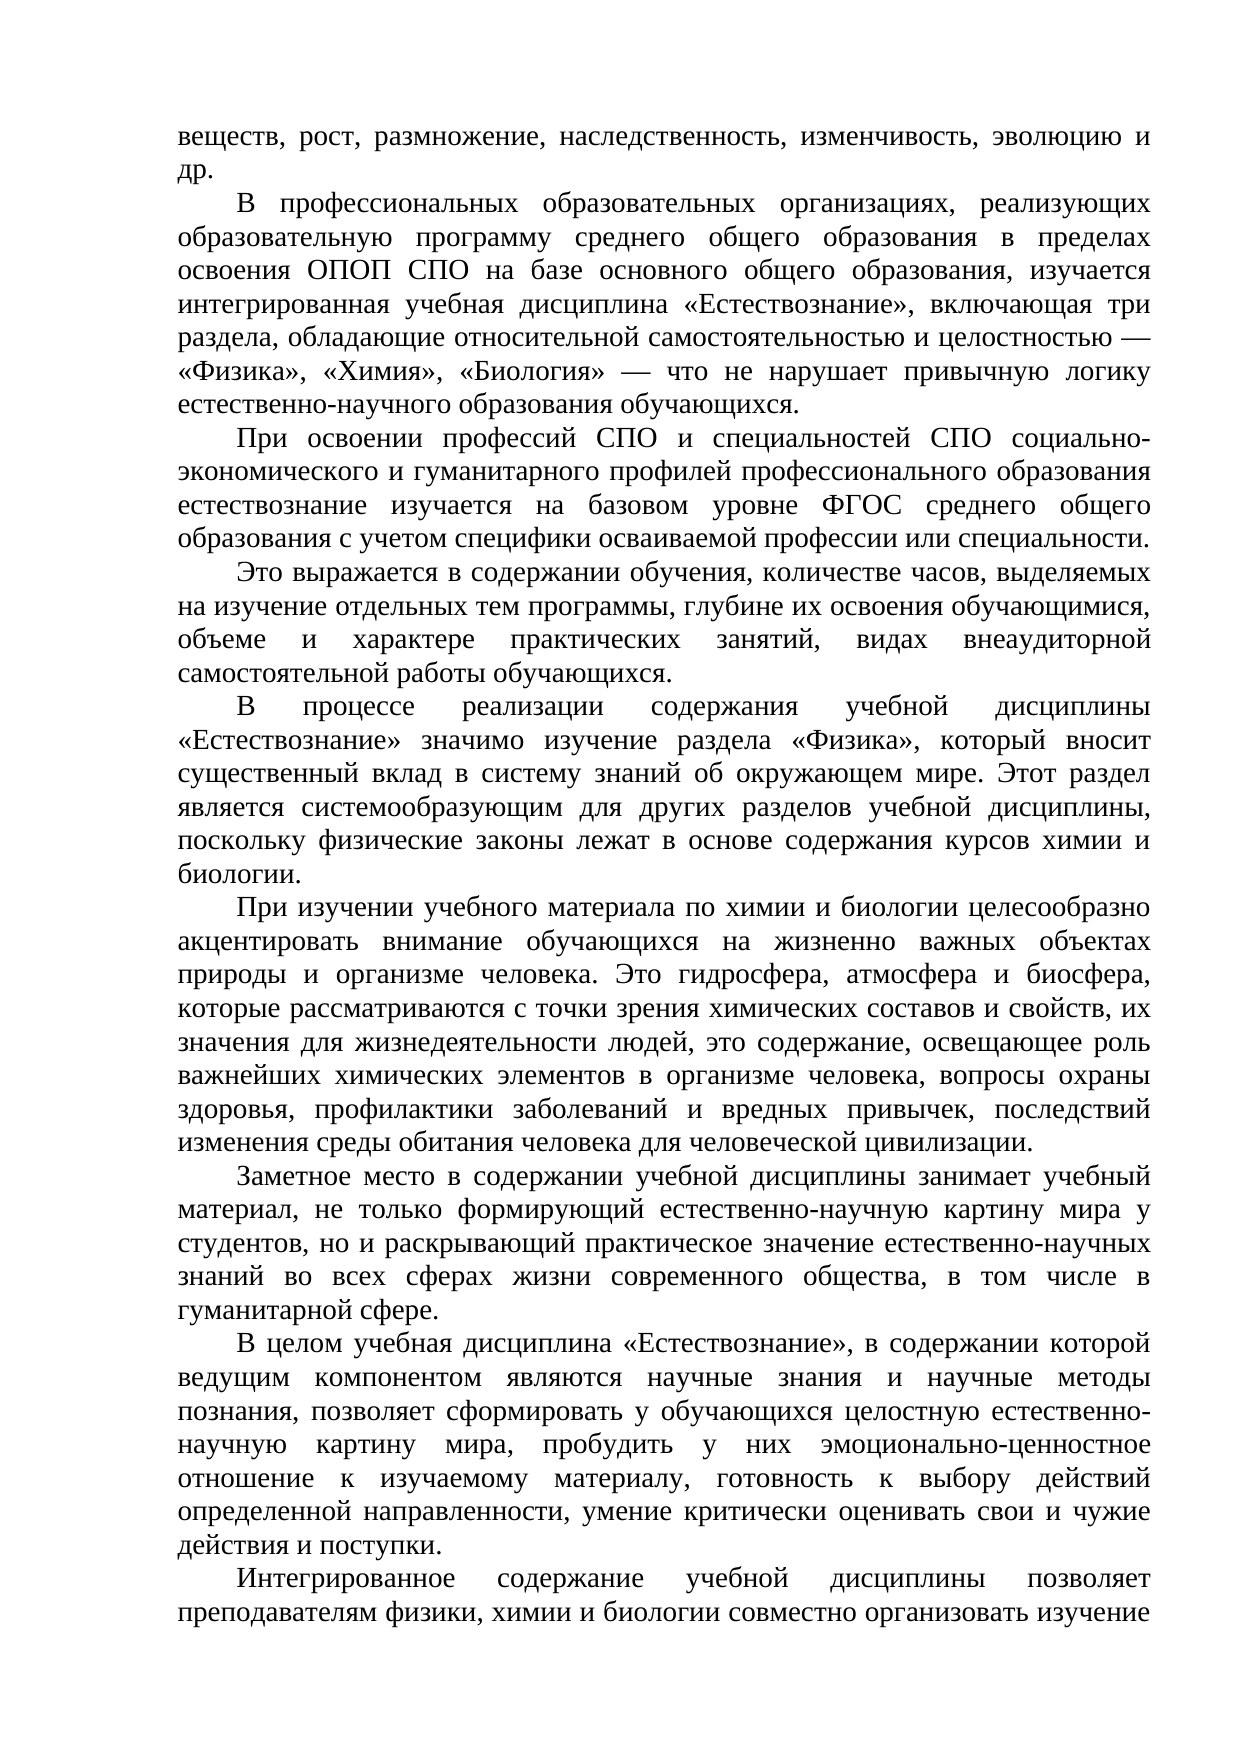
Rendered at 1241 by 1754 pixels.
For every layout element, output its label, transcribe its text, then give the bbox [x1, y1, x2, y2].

text При изучении учебного материала по химии и биологии целесообразно акцентировать внимание обучающихся на жизненно важных объектах природы и организме человека. Это гидросфера, атмосфера и биосфера, которые рассматриваются с точки зрения химических составов и свойств, их значения для жизнедеятельности людей, это содержание, освещающее роль важнейших химических элементов в организме человека, вопросы охраны здоровья, профилактики заболеваний и вредных привычек, последствий изменения среды обитания человека для человеческой цивилизации. [177, 889, 1152, 1158]
text В процессе реализации содержания учебной дисциплины «Естествознание» значимо изучение раздела «Физика», который вносит существенный вклад в систему знаний об окружающем мире. Этот раздел является системообразующим для других разделов учебной дисциплины, поскольку физические законы лежат в основе содержания курсов химии и биологии. [177, 688, 1152, 889]
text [177, 118, 1152, 185]
text При освоении профессий СПО и специальностей СПО социально-экономического и гуманитарного профилей профессионального образования естествознание изучается на базовом уровне ФГОС среднего общего образования с учетом специфики осваиваемой профессии или специальности. [177, 420, 1152, 554]
text Это выражается в содержании обучения, количестве часов, выделяемых на изучение отдельных тем программы, глубине их освоения обучающимися, объеме и характере практических занятий, видах внеаудиторной самостоятельной работы обучающихся. [177, 554, 1152, 688]
text Заметное место в содержании учебной дисциплины занимает учебный материал, не только формирующий естественно-научную картину мира у студентов, но и раскрывающий практическое значение естественно-научных знаний во всех сферах жизни современного общества, в том числе в гуманитарной сфере. [177, 1158, 1152, 1326]
text В целом учебная дисциплина «Естествознание», в содержании которой ведущим компонентом являются научные знания и научные методы познания, позволяет сформировать у обучающихся целостную естественно-научную картину мира, пробудить у них эмоционально-ценностное отношение к изучаемому материалу, готовность к выбору действий определенной направленности, умение критически оценивать свои и чужие действия и поступки. [177, 1326, 1152, 1560]
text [177, 1560, 1152, 1627]
text В профессиональных образовательных организациях, реализующих образовательную программу среднего общего образования в пределах освоения ОПОП СПО на базе основного общего образования, изучается интегрированная учебная дисциплина «Естествознание», включающая три раздела, обладающие относительной самостоятельностью и целостностью — «Физика», «Химия», «Биология» — что не нарушает привычную логику естественно-научного образования обучающихся. [177, 185, 1152, 420]
